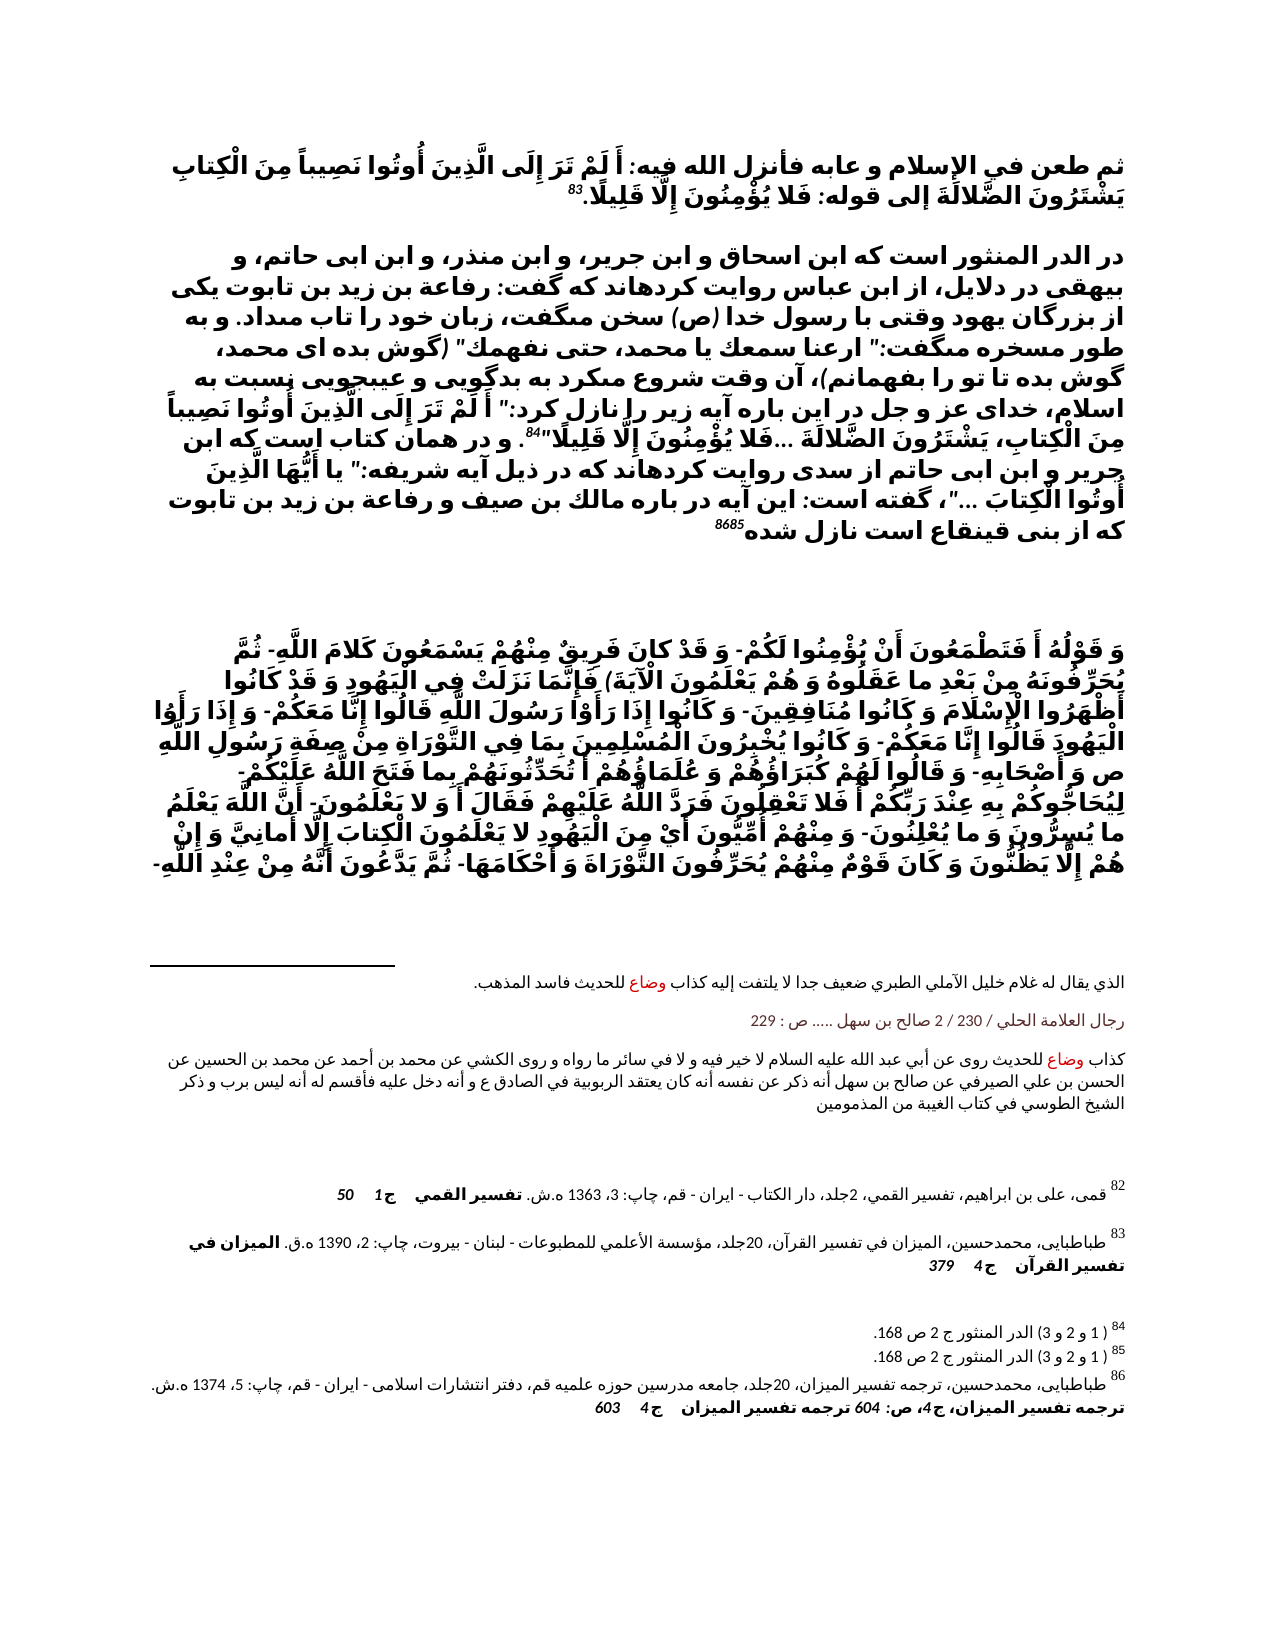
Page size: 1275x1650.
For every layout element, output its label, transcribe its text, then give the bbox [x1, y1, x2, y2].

text وَ قَوْلُهُ‏ أَ فَتَطْمَعُونَ أَنْ يُؤْمِنُوا لَكُمْ- وَ قَدْ كانَ فَرِيقٌ مِنْهُمْ يَسْمَعُونَ كَلامَ اللَّهِ- ثُمَّ يُحَرِّفُونَهُ‏ مِنْ بَعْدِ ما عَقَلُوهُ وَ هُمْ يَعْلَمُونَ‏ الْآيَةَ) فَإِنَّمَا نَزَلَتْ فِي الْيَهُودِ وَ قَدْ كَانُوا أَظْهَرُوا الْإِسْلَامَ وَ كَانُوا مُنَافِقِينَ- وَ كَانُوا إِذَا رَأَوْا رَسُولَ اللَّهِ قَالُوا إِنَّا مَعَكُمْ- وَ إِذَا رَأَوُا الْيَهُودَ قَالُوا إِنَّا مَعَكُمْ- وَ كَانُوا يُخْبِرُونَ الْمُسْلِمِينَ بِمَا فِي التَّوْرَاةِ مِنْ صِفَةِ رَسُولِ اللَّهِ ص وَ أَصْحَابِهِ- وَ قَالُوا لَهُمْ كُبَرَاؤُهُمْ وَ عُلَمَاؤُهُمْ‏ أَ تُحَدِّثُونَهُمْ بِما فَتَحَ اللَّهُ عَلَيْكُمْ- لِيُحَاجُّوكُمْ بِهِ عِنْدَ رَبِّكُمْ أَ فَلا تَعْقِلُونَ‏ فَرَدَّ اللَّهُ عَلَيْهِمْ فَقَالَ‏ أَ وَ لا يَعْلَمُونَ- أَنَّ اللَّهَ يَعْلَمُ ما يُسِرُّونَ وَ ما يُعْلِنُونَ- وَ مِنْهُمْ أُمِّيُّونَ‏ أَيْ مِنَ الْيَهُودِ لا يَعْلَمُونَ الْكِتابَ إِلَّا أَمانِيَّ وَ إِنْ هُمْ إِلَّا يَظُنُّونَ‏ وَ كَانَ قَوْمٌ مِنْهُمْ يُحَرِّفُونَ‏ التَّوْرَاةَ وَ أَحْكَامَهَا- ثُمَّ يَدَّعُونَ أَنَّهُ مِنْ عِنْدِ اللَّهِ- فَأَنْزَلَ اللَّهُ فِيهِمْ‏ فَوَيْلٌ لِلَّذِينَ يَكْتُبُونَ الْكِتابَ بِأَيْدِيهِمْ- ثُمَّ يَقُولُونَ هذا مِنْ عِنْدِ اللَّهِ لِيَشْتَرُوا بِهِ ثَمَناً قَلِيلًا- فَوَيْلٌ لَهُمْ مِمَّا كَتَبَتْ أَيْدِيهِمْ- وَ وَيْلٌ لَهُمْ مِمَّا يَكْسِبُونَ‏ [150, 634, 1125, 878]
text في الدر المنثور، أخرج ابن إسحاق و ابن جرير و ابن المنذر و ابن أبي حاتم و البيهقي في الدلائل عن ابن عباس قال"*: كان رفاعة بن زيد بن التابوت من عظماء اليهود- إذا كلم رسول الله ص لوى لسانه، و قال: أرعنا سمعك يا محمد حتى نفهمك، ثم طعن في الإسلام و عابه فأنزل الله فيه: أَ لَمْ تَرَ إِلَى الَّذِينَ أُوتُوا نَصِيباً مِنَ الْكِتابِ يَشْتَرُونَ الضَّلالَةَ إلى قوله: فَلا يُؤْمِنُونَ إِلَّا قَلِيلًا. [150, 150, 1125, 211]
text در الدر المنثور است كه ابن اسحاق و ابن جرير، و ابن منذر، و ابن ابى حاتم، و بيهقى در دلايل، از ابن عباس روايت كرده‏اند كه گفت: رفاعة بن زيد بن تابوت يكى از بزرگان يهود وقتى با رسول خدا (ص) سخن مى‏گفت، زبان خود را تاب مى‏داد. و به طور مسخره مى‏گفت:" ارعنا سمعك يا محمد، حتى نفهمك" (گوش بده اى محمد، گوش بده تا تو را بفهمانم)، آن وقت شروع مى‏كرد به بدگويى و عيب‏جويى نسبت به اسلام، خداى عز و جل در اين باره آيه زير را نازل كرد:" أَ لَمْ تَرَ إِلَى الَّذِينَ أُوتُوا نَصِيباً مِنَ الْكِتابِ، يَشْتَرُونَ الضَّلالَةَ ...فَلا يُؤْمِنُونَ إِلَّا قَلِيلًا". و در همان كتاب است كه ابن جرير و ابن ابى حاتم از سدى روايت كرده‏اند كه در ذيل آيه شريفه:" يا أَيُّهَا الَّذِينَ أُوتُوا الْكِتابَ ..."، گفته است: اين آيه در باره مالك بن صيف و رفاعة بن زيد بن تابوت كه از بنى قينقاع است نازل شده‏ [150, 240, 1125, 545]
